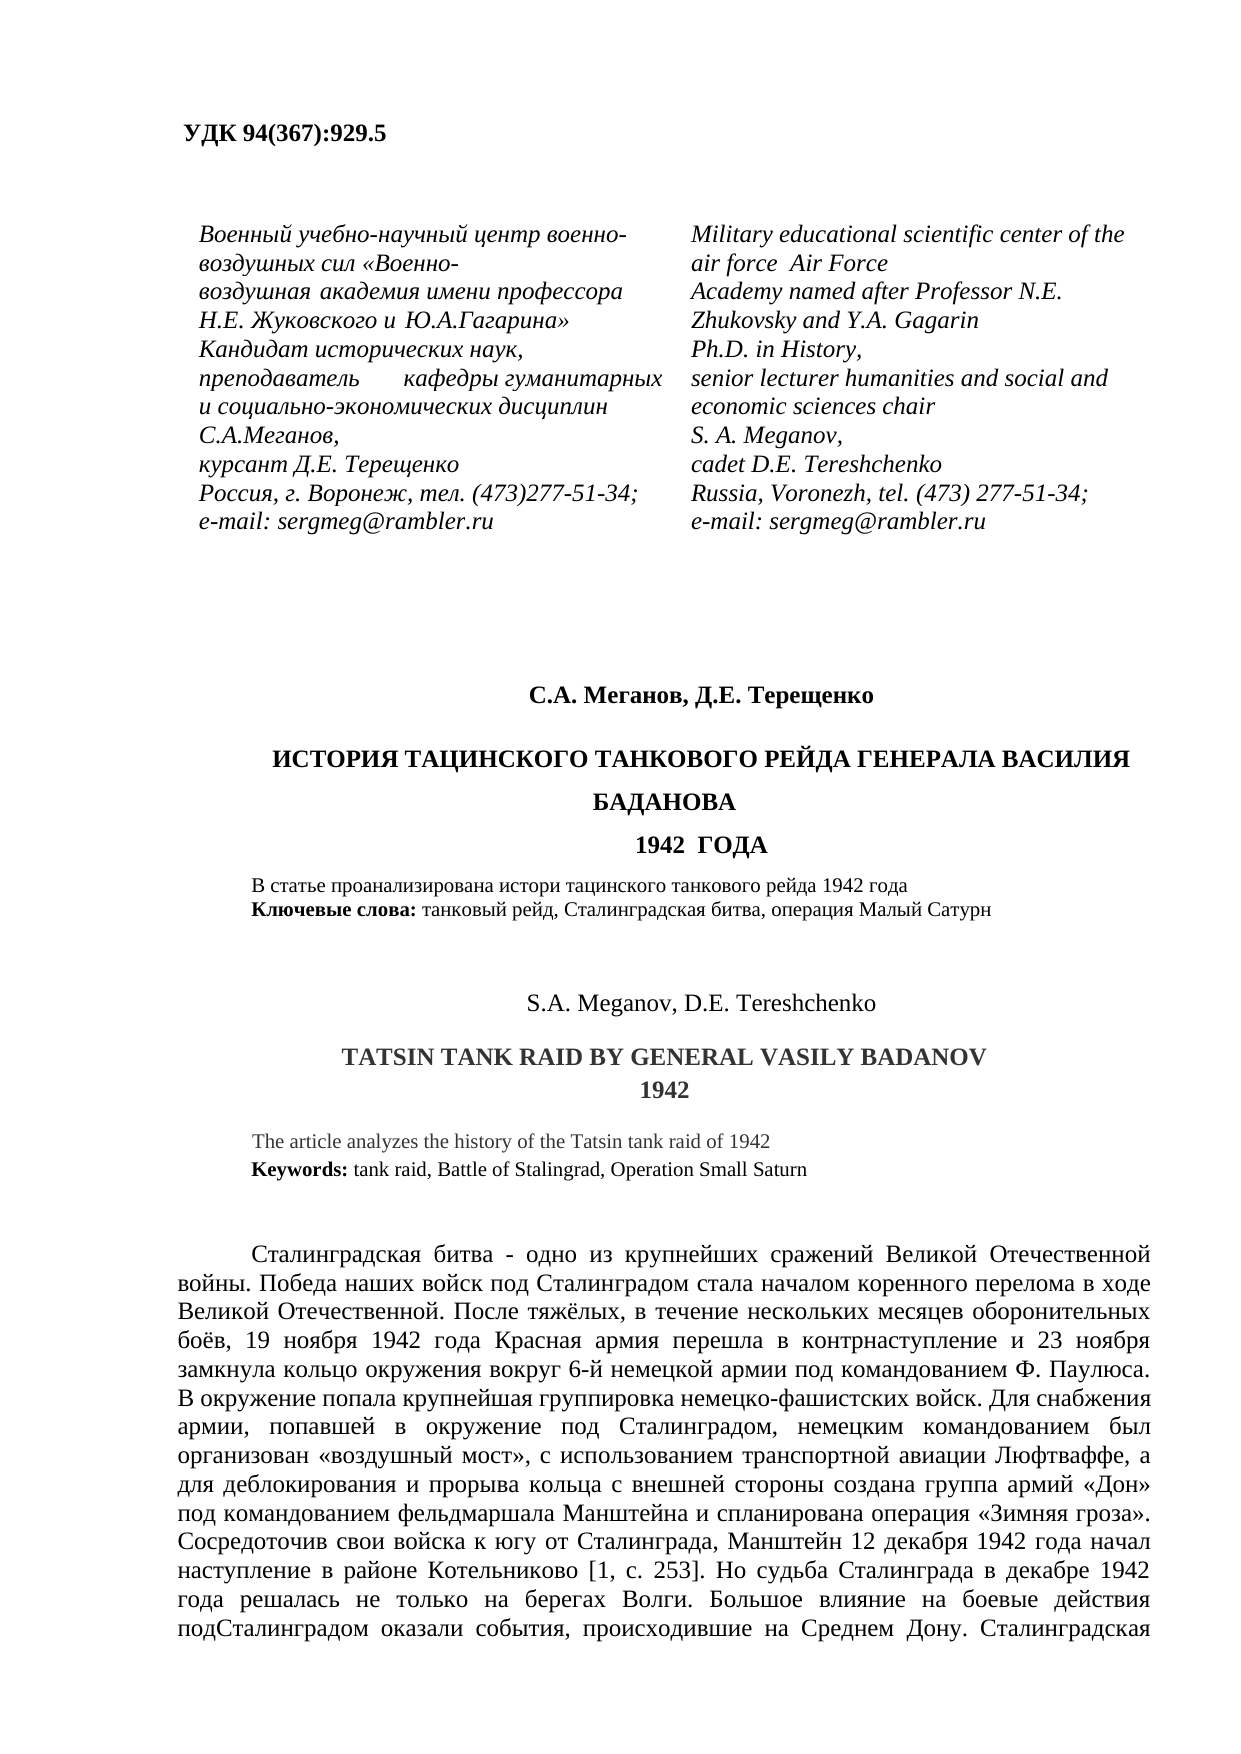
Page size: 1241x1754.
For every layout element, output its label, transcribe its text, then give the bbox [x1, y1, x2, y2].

text TATSIN TANK RAID BY GENERAL VASILY BADANOV 1942 [177, 1042, 1152, 1104]
text ИСТОРИЯ ТАЦИНСКОГО ТАНКОВОГО РЕЙДА ГЕНЕРАЛА ВАСИЛИЯ БАДАНОВА [177, 744, 1152, 816]
text С.А. Меганов, Д.Е. Терещенко [177, 680, 1152, 709]
text УДК 94(367):929.5 [177, 118, 1152, 147]
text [177, 1239, 1152, 1641]
text 1942 ГОДА [177, 830, 1152, 859]
text S.A. Meganov, D.E. Tereshchenko [177, 988, 1152, 1017]
text В статье проанализирована истори тацинского танкового рейда 1942 года Ключевые слова: танковый рейд, Сталинградская битва, операция Малый Сатурн [177, 873, 1152, 921]
text The article analyzes the history of the Tatsin tank raid of 1942 Keywords: tank raid, Battle of Stalingrad, Operation Small Saturn [177, 1129, 1152, 1214]
table_header Military educational scientific center of the air force Air Force Academy named after Professor N.E. Zhukovsky and Y.A. Gagarin Ph.D. in History, senior lecturer humanities and social and economic sciences chair S. A. Meganov, cadet D.E. Tereshchenko Russia, Voronezh, tel. (473) 277-51-34; e-mail: sergmeg@rambler.ru [680, 219, 1173, 606]
table_header Военный учебно-научный центр военно-воздушных сил «Военно-воздушная академия имени профессора Н.Е. Жуковского и Ю.А.Гагарина» Кандидат исторических наук, преподаватель кафедры гуманитарных и социально-экономических дисциплин С.А.Меганов, курсант Д.Е. Терещенко Россия, г. Воронеж, тел. (473)277-51-34; e-mail: sergmeg@rambler.ru [188, 219, 679, 606]
